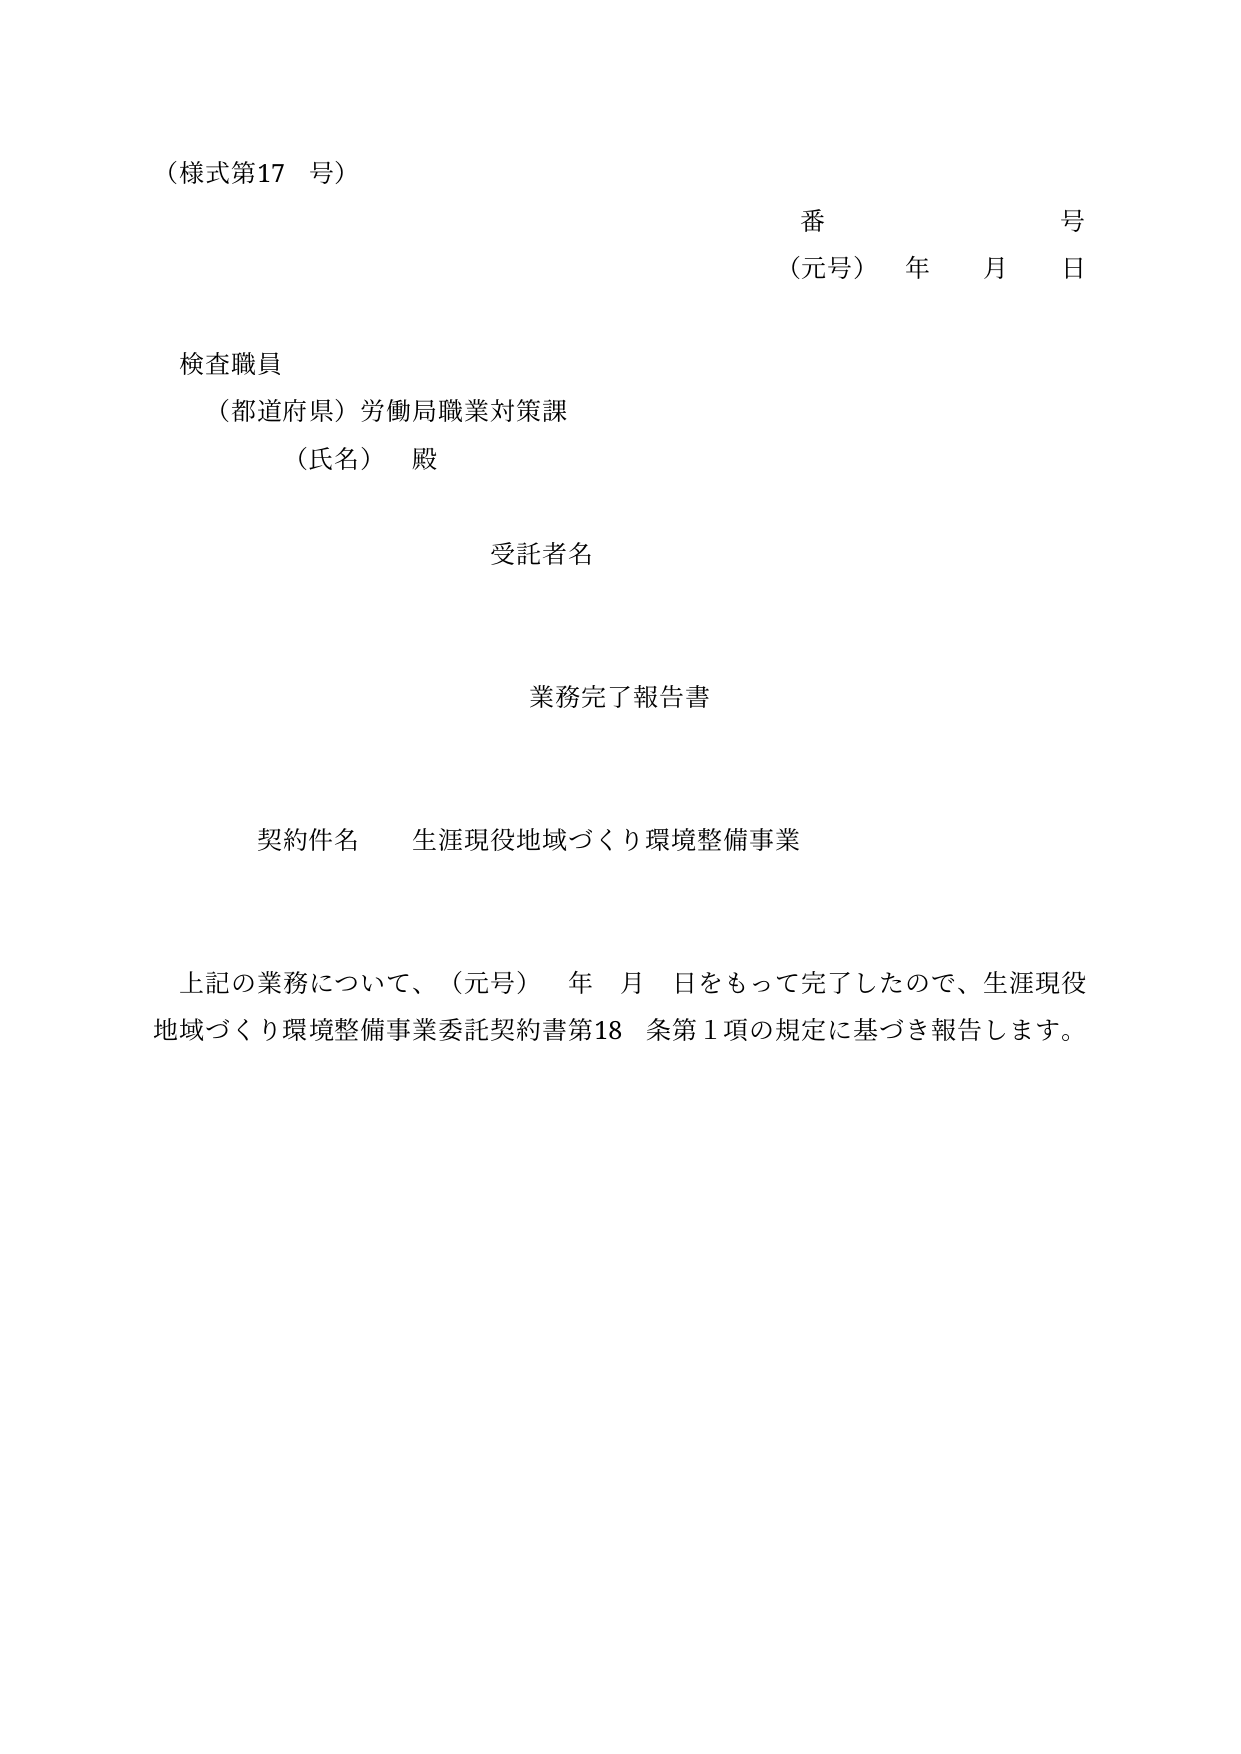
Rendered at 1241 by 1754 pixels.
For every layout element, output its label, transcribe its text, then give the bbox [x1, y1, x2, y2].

text （氏名） 殿 [153, 434, 1087, 481]
text （都道府県）労働局職業対策課 [153, 386, 1087, 434]
text 番 号 [153, 196, 1087, 243]
text 受託者名 [153, 529, 1087, 577]
text （様式第17号） [153, 148, 1087, 196]
text 契約件名 生涯現役地域づくり環境整備事業 [153, 814, 1087, 862]
text 上記の業務について、（元号） 年 月 日をもって完了したので、生涯現役地域づくり環境整備事業委託契約書第18条第１項の規定に基づき報告します。 [153, 957, 1087, 1053]
text （元号） 年 月 日 [153, 243, 1087, 291]
text 検査職員 [153, 338, 1087, 386]
text 業務完了報告書 [153, 672, 1087, 719]
